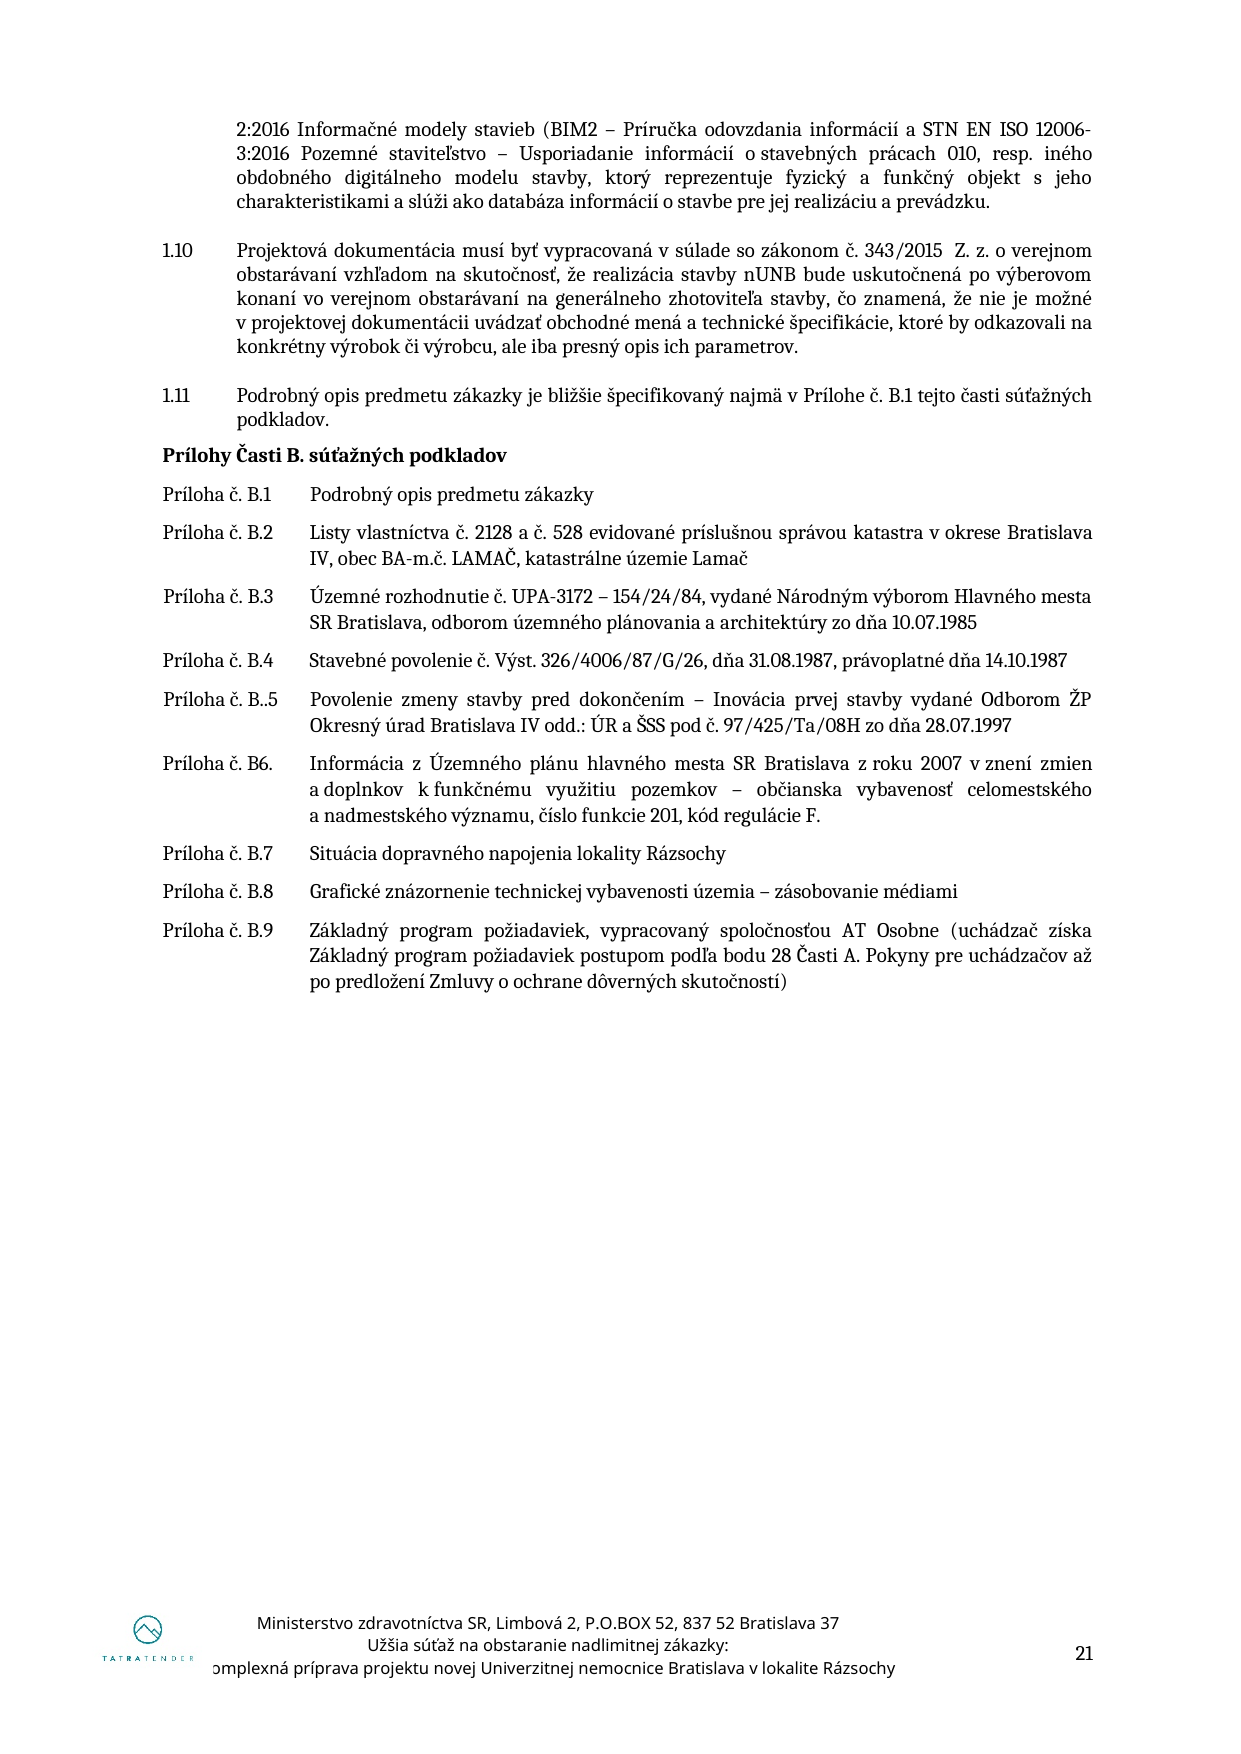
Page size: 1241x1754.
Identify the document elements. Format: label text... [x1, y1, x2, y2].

text Príloha č. B.2 Listy vlastníctva č. 2128 a č. 528 evidované príslušnou správou katastra v okrese Bratislava IV, obec BA-m.č. LAMAČ, katastrálne územie Lamač [162, 521, 1093, 571]
text Príloha č. B..5 Povolenie zmeny stavby pred dokončením – Inovácia prvej stavby vydané Odborom ŽP Okresný úrad Bratislava IV odd.: ÚR a ŠSS pod č. 97/425/Ta/08H zo dňa 28.07.1997 [163, 687, 1093, 737]
subtitle Projektová dokumentácia musí byť vypracovaná v súlade so zákonom č. 343/2015 Z. z. o verejnom obstarávaní vzhľadom na skutočnosť, že realizácia stavby nUNB bude uskutočnená po výberovom konaní vo verejnom obstarávaní na generálneho zhotoviteľa stavby, čo znamená, že nie je možné v projektovej dokumentácii uvádzať obchodné mená a technické špecifikácie, ktoré by odkazovali na konkrétny výrobok či výrobcu, ale iba presný opis ich parametrov. [162, 239, 1093, 359]
picture [81, 1591, 214, 1685]
text Príloha č. B.9 Základný program požiadaviek, vypracovaný spoločnosťou AT Osobne (uchádzač získa Základný program požiadaviek postupom podľa bodu 28 Časti A. Pokyny pre uchádzačov až po predložení Zmluvy o ochrane dôverných skutočností) [162, 918, 1093, 994]
text Príloha č. B.8 Grafické znázornenie technickej vybavenosti územia – zásobovanie médiami [162, 880, 1093, 904]
text Príloha č. B.4 Stavebné povolenie č. Výst. 326/4006/87/G/26, dňa 31.08.1987, právoplatné dňa 14.10.1987 [162, 649, 1093, 673]
subtitle Podrobný opis predmetu zákazky je bližšie špecifikovaný najmä v Prílohe č. B.1 tejto časti súťažných podkladov. [162, 384, 1093, 432]
text Príloha č. B6. Informácia z Územného plánu hlavného mesta SR Bratislava z roku 2007 v znení zmien a doplnkov k funkčnému využitiu pozemkov – občianska vybavenosť celomestského a nadmestského významu, číslo funkcie 201, kód regulácie F. [162, 752, 1093, 827]
text Príloha č. B.3 Územné rozhodnutie č. UPA-3172 – 154/24/84, vydané Národným výborom Hlavného mesta SR Bratislava, odborom územného plánovania a architektúry zo dňa 10.07.1985 [163, 585, 1093, 635]
text Prílohy Časti B. súťažných podkladov [162, 444, 1093, 468]
text Príloha č. B.7 Situácia dopravného napojenia lokality Rázsochy [162, 842, 1093, 866]
text Príloha č. B.1 Podrobný opis predmetu zákazky [162, 482, 1093, 506]
